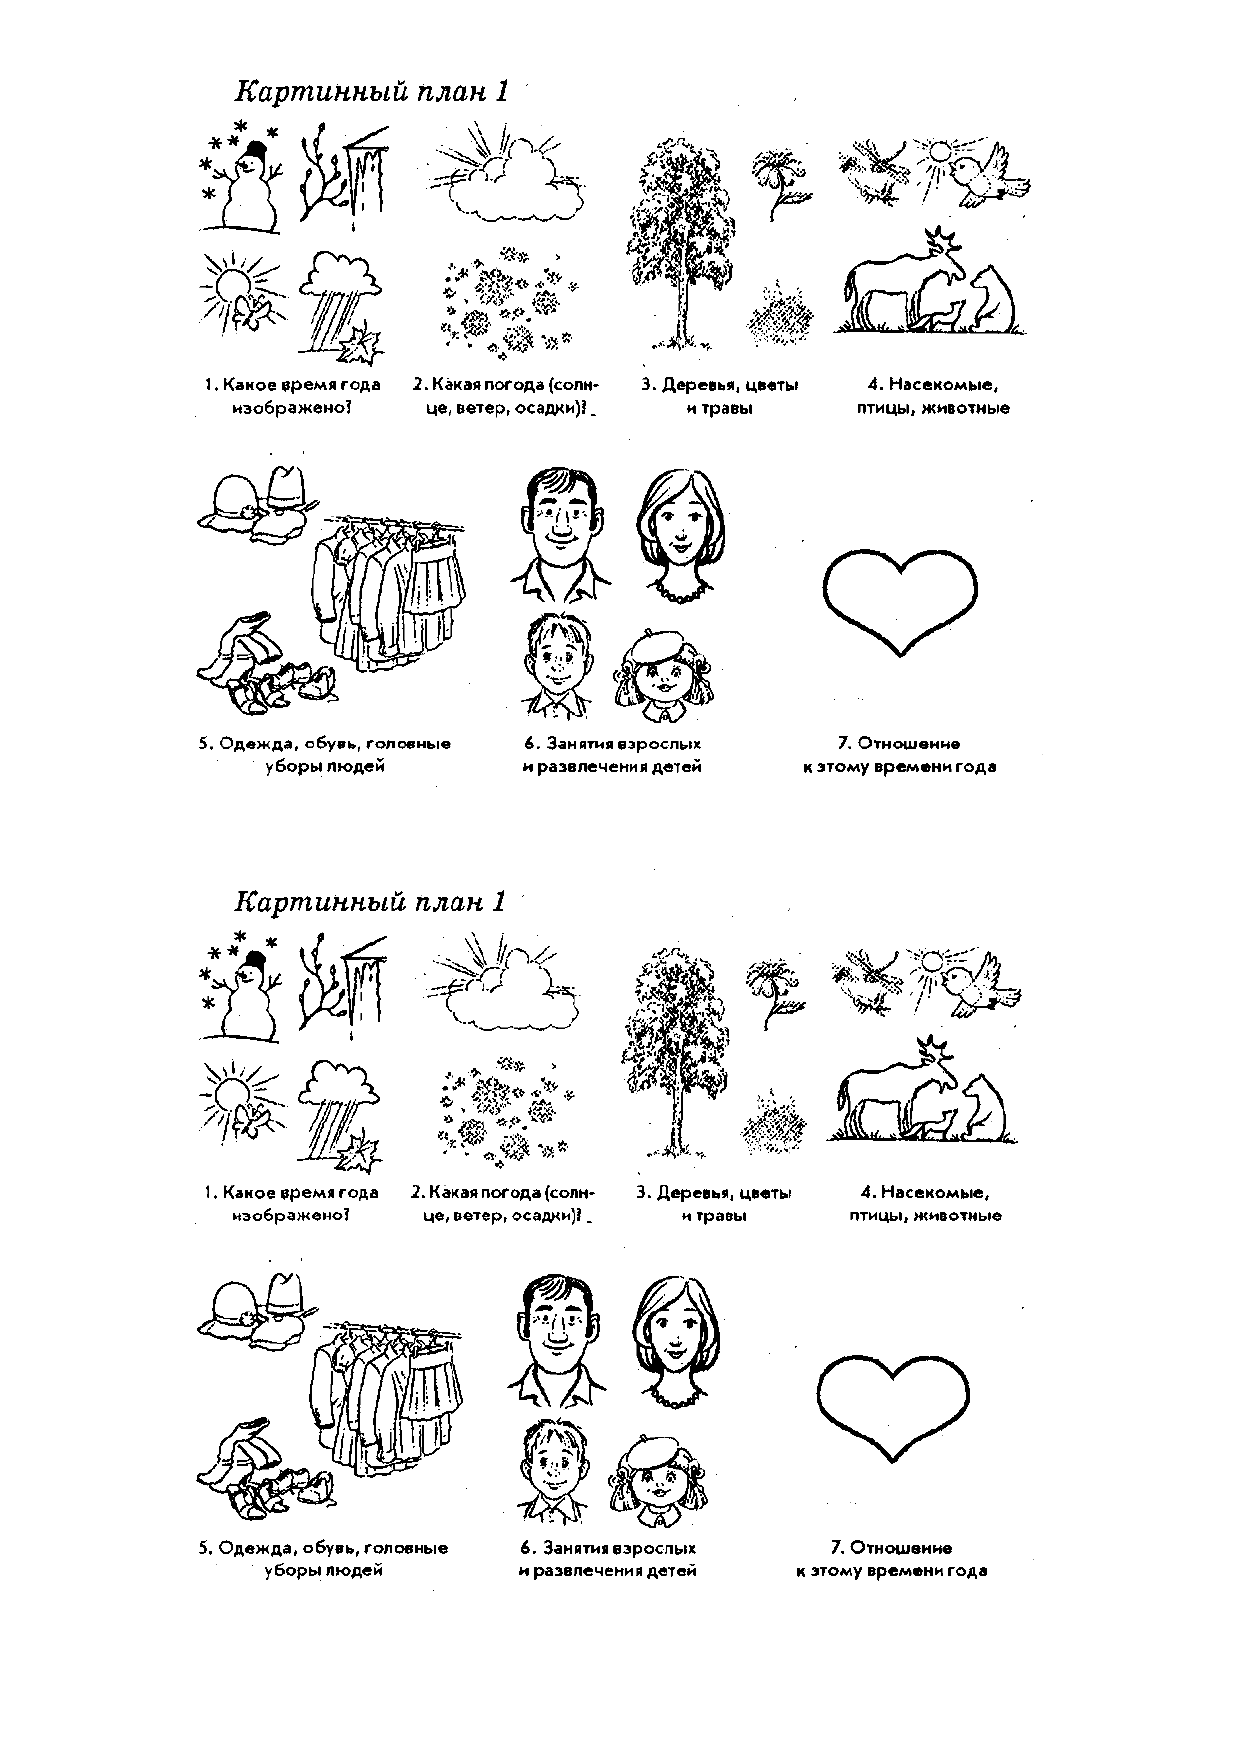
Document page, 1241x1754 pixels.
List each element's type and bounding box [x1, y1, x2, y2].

picture [177, 869, 1034, 1596]
picture [177, 59, 1043, 792]
